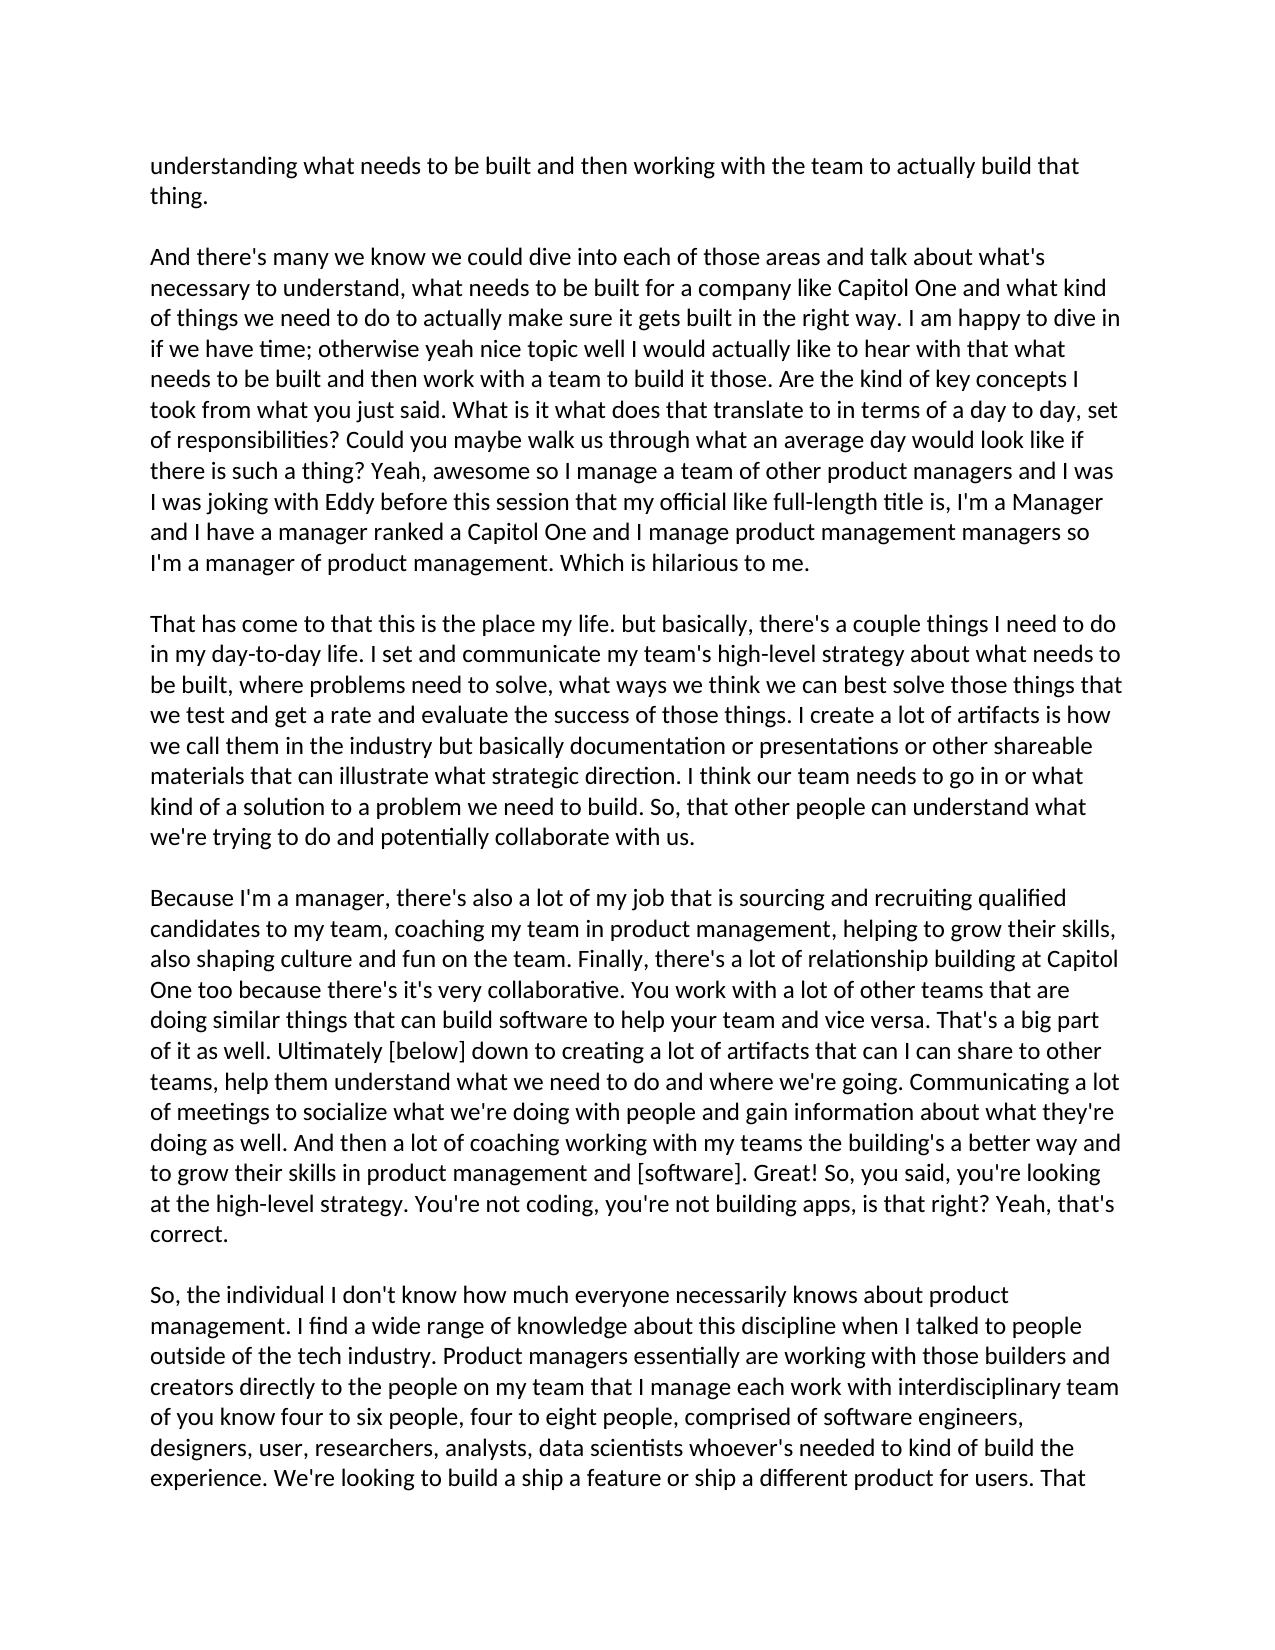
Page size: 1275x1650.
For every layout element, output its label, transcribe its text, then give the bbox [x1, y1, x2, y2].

text That has come to that this is the place my life. but basically, there's a couple things I need to do in my day-to-day life. I set and communicate my team's high-level strategy about what needs to be built, where problems need to solve, what ways we think we can best solve those things that we test and get a rate and evaluate the success of those things. I create a lot of artifacts is how we call them in the industry but basically documentation or presentations or other shareable materials that can illustrate what strategic direction. I think our team needs to go in or what kind of a solution to a problem we need to build. So, that other people can understand what we're trying to do and potentially collaborate with us. [150, 608, 1125, 852]
text And there's many we know we could dive into each of those areas and talk about what's necessary to understand, what needs to be built for a company like Capitol One and what kind of things we need to do to actually make sure it gets built in the right way. I am happy to dive in if we have time; otherwise yeah nice topic well I would actually like to hear with that what needs to be built and then work with a team to build it those. Are the kind of key concepts I took from what you just said. What is it what does that translate to in terms of a day to day, set of responsibilities? Could you maybe walk us through what an average day would look like if there is such a thing? Yeah, awesome so I manage a team of other product managers and I was I was joking with Eddy before this session that my official like full-length title is, I'm a Manager and I have a manager ranked a Capitol One and I manage product management managers so I'm a manager of product management. Which is hilarious to me. [150, 242, 1125, 577]
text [150, 1279, 1125, 1493]
text Because I'm a manager, there's also a lot of my job that is sourcing and recruiting qualified candidates to my team, coaching my team in product management, helping to grow their skills, also shaping culture and fun on the team. Finally, there's a lot of relationship building at Capitol One too because there's it's very collaborative. You work with a lot of other teams that are doing similar things that can build software to help your team and vice versa. That's a big part of it as well. Ultimately [below] down to creating a lot of artifacts that can I can share to other teams, help them understand what we need to do and where we're going. Communicating a lot of meetings to socialize what we're doing with people and gain information about what they're doing as well. And then a lot of coaching working with my teams the building's a better way and to grow their skills in product management and [software]. Great! So, you said, you're looking at the high-level strategy. You're not coding, you're not building apps, is that right? Yeah, that's correct. [150, 882, 1125, 1249]
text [150, 150, 1125, 211]
